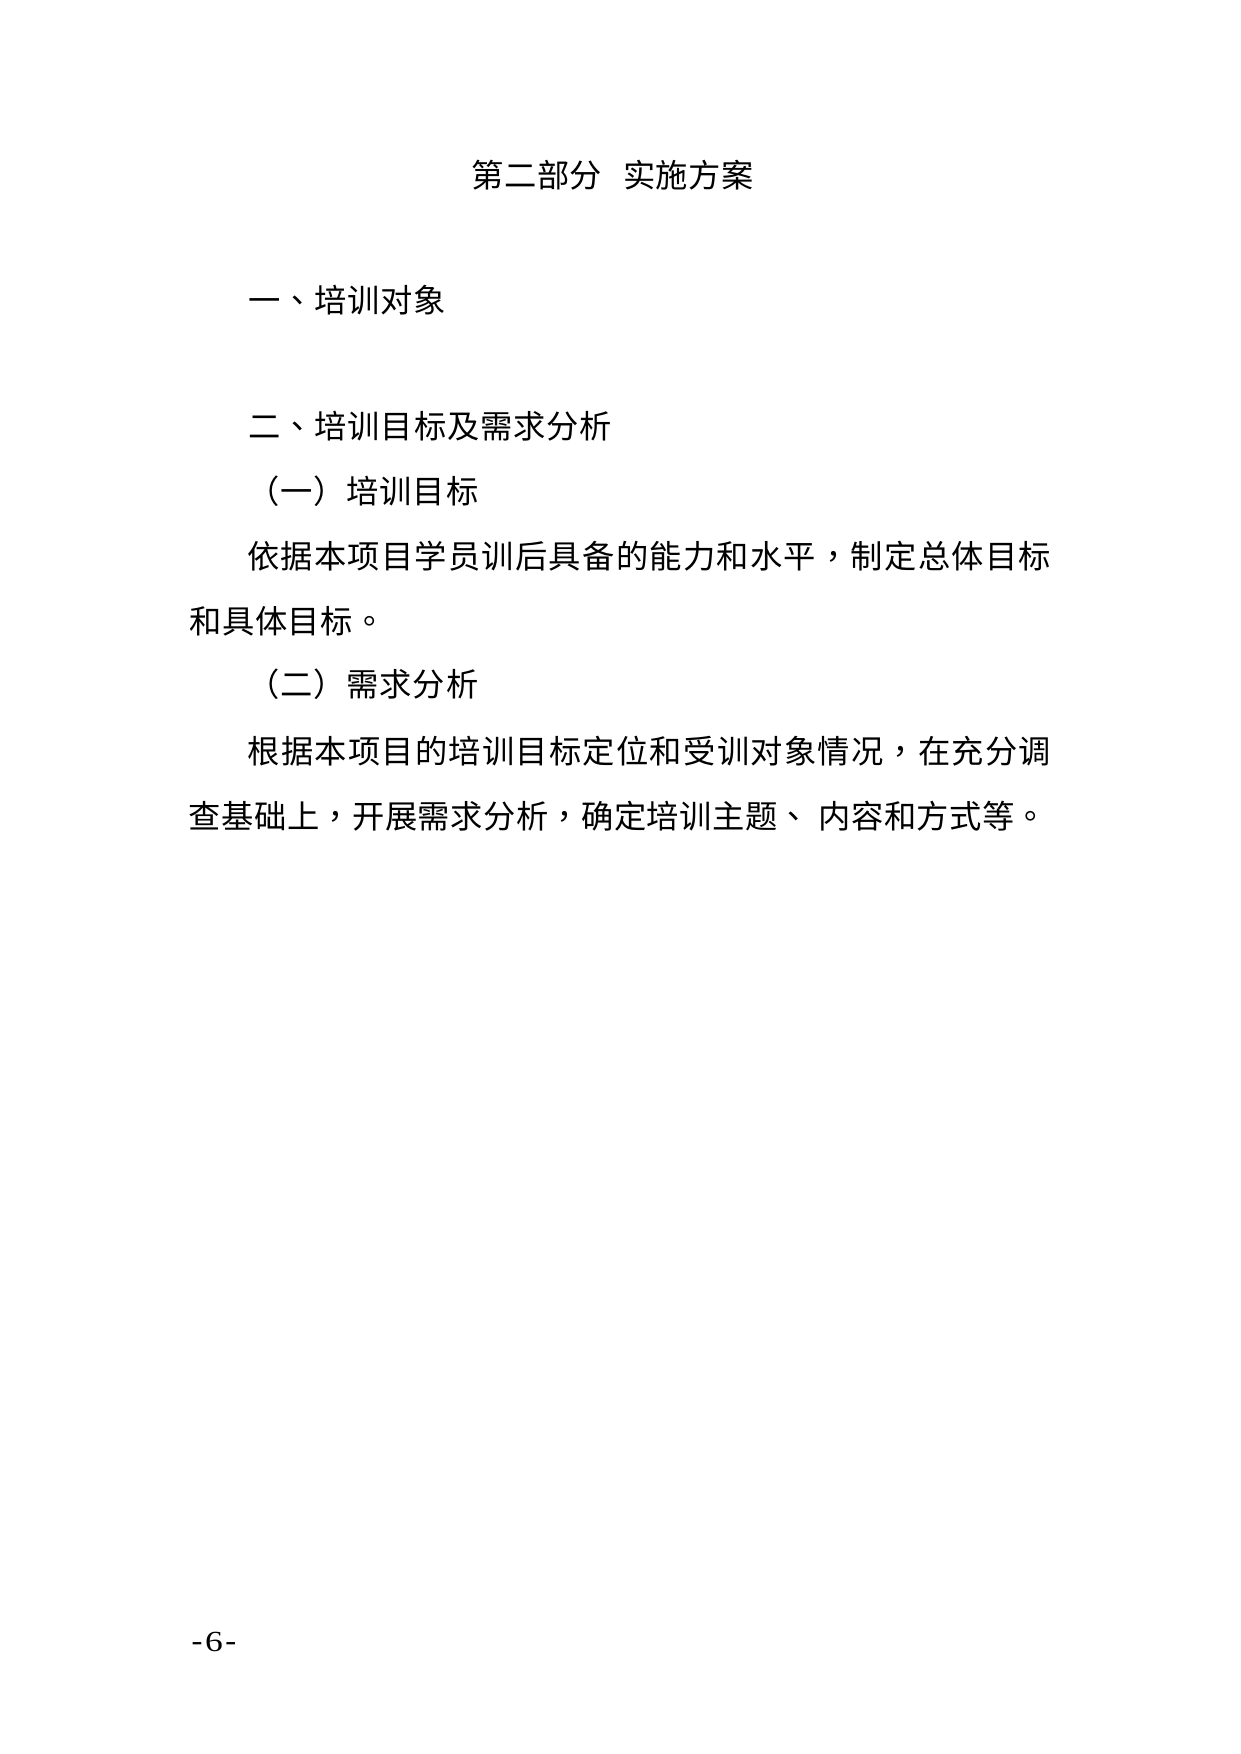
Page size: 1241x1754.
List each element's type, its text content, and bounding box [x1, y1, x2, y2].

text （一）培训目标 [247, 470, 1054, 511]
text 依据本项目学员训后具备的能力和水平，制定总体目标和具体目标。 [189, 534, 1053, 643]
text 一、培训对象 [248, 279, 1054, 320]
text 第二部分 实施方案 [471, 155, 1054, 196]
text 二、培训目标及需求分析 [248, 405, 1054, 447]
text （二）需求分析 [247, 664, 1054, 705]
text 根据本项目的培训目标定位和受训对象情况，在充分调查基础上，开展需求分析，确定培训主题、 内容和方式等。 [189, 729, 1053, 838]
